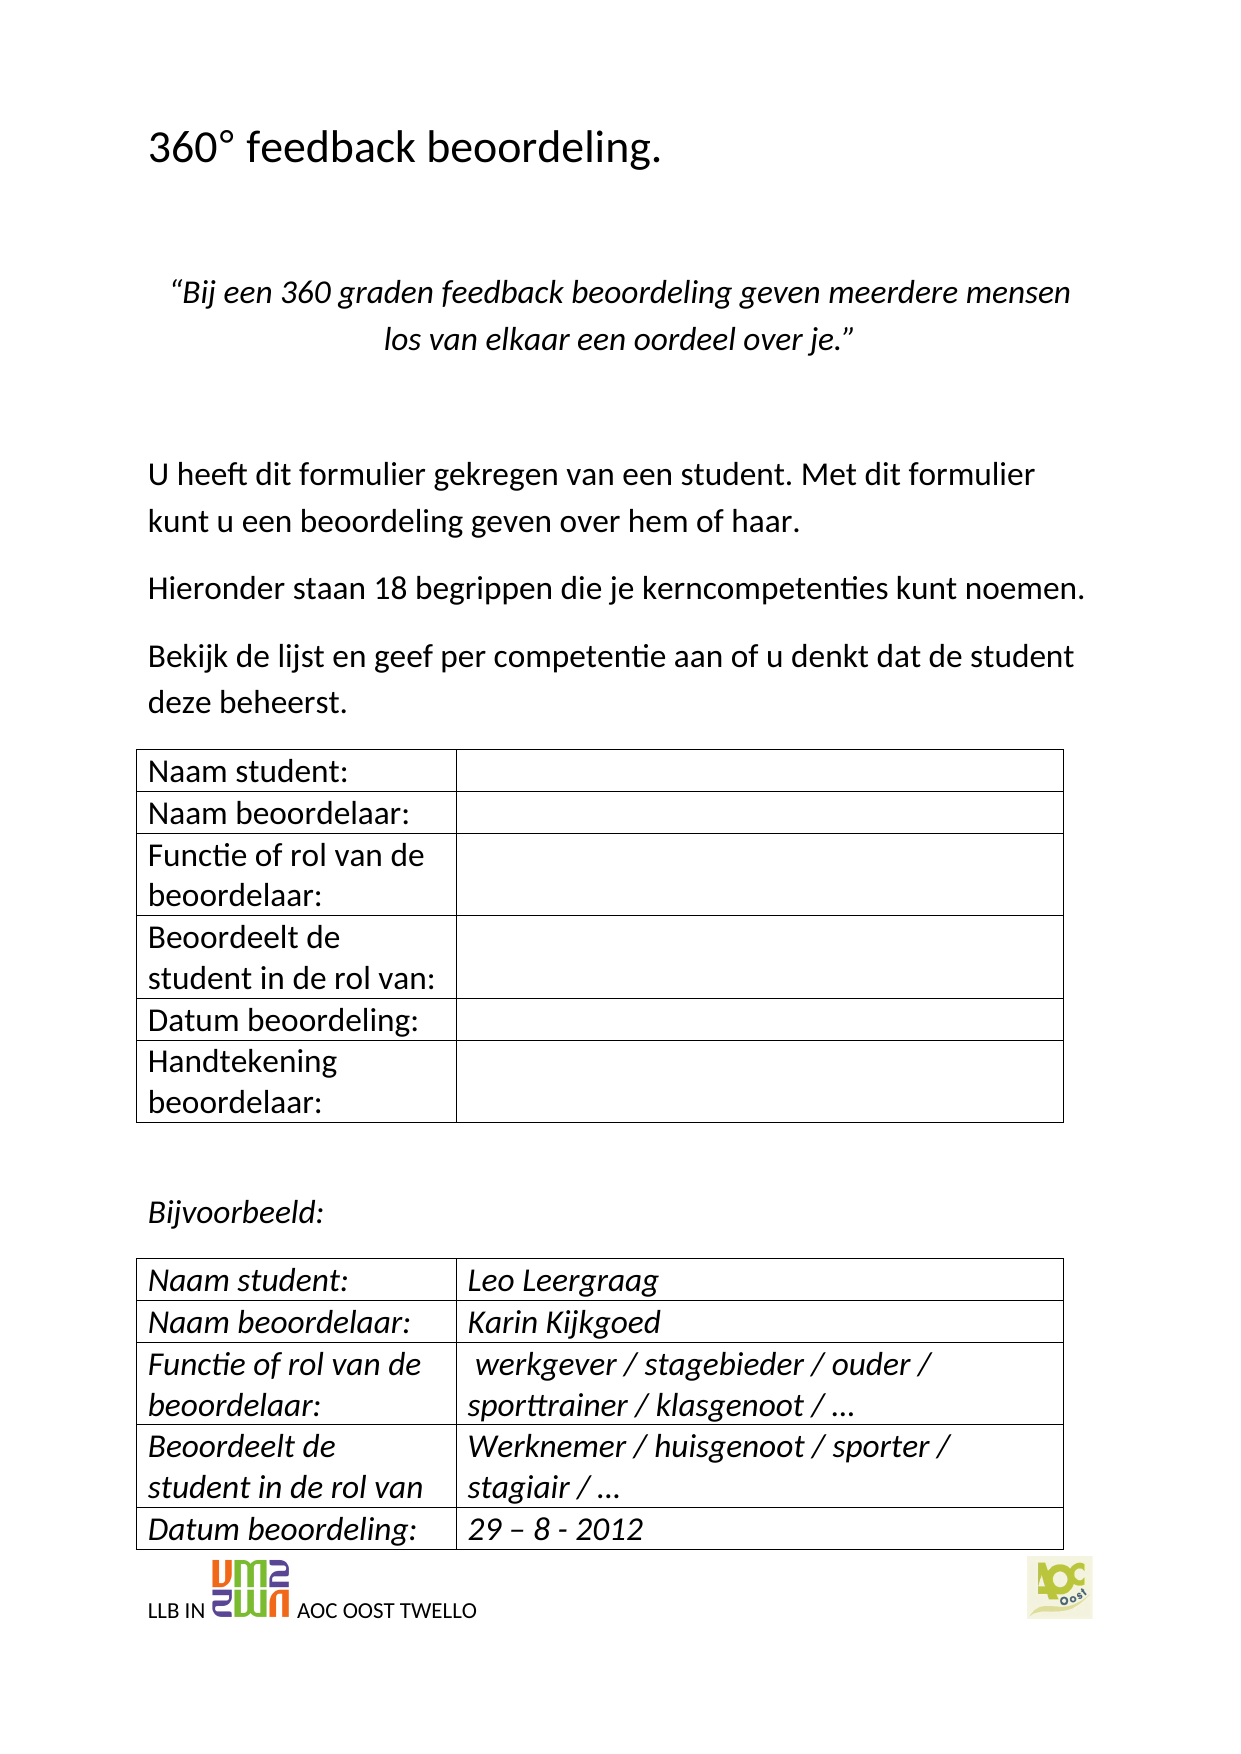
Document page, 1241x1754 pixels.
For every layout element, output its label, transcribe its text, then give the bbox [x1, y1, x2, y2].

text Hieronder staan 18 begrippen die je kerncompetenties kunt noemen. [148, 567, 1092, 608]
table_header Naam student: [137, 750, 456, 791]
text Bijvoorbeeld: [148, 1191, 1092, 1231]
table_cell 29 – 8 - 2012 [457, 1508, 1063, 1548]
text Bekijk de lijst en geef per competentie aan of u denkt dat de student deze beheerst. [148, 635, 1092, 722]
table_header Leo Leergraag [457, 1259, 1063, 1300]
table_cell Naam beoordelaar: [137, 1301, 456, 1342]
table_cell [457, 1041, 1063, 1122]
table_cell werkgever / stagebieder / ouder / sporttrainer / klasgenoot / … [457, 1343, 1063, 1424]
table_cell Handtekening beoordelaar: [137, 1041, 456, 1122]
table_cell Functie of rol van de beoordelaar: [137, 834, 456, 915]
table_cell Functie of rol van de beoordelaar: [137, 1343, 456, 1424]
table_cell [457, 792, 1063, 833]
text 360° feedback beoordeling. [148, 118, 1092, 174]
table_cell Datum beoordeling: [137, 999, 456, 1039]
table_cell [457, 999, 1063, 1039]
picture [1027, 1556, 1093, 1619]
table_cell [457, 916, 1063, 998]
table_cell Beoordeelt de student in de rol van: [137, 916, 456, 998]
table_cell Datum beoordeling: [137, 1508, 456, 1548]
table_cell Karin Kijkgoed [457, 1301, 1063, 1342]
table_cell Werknemer / huisgenoot / sporter / stagiair / … [457, 1425, 1063, 1507]
table_header Naam student: [137, 1259, 456, 1300]
text U heeft dit formulier gekregen van een student. Met dit formulier kunt u een beoordeling geven over hem of haar. [148, 453, 1092, 540]
table_header [457, 750, 1063, 791]
picture [210, 1559, 292, 1619]
table_cell Beoordeelt de student in de rol van [137, 1425, 456, 1507]
table_cell Naam beoordelaar: [137, 792, 456, 833]
table_cell [457, 834, 1063, 915]
text “Bij een 360 graden feedback beoordeling geven meerdere mensen los van elkaar een oordeel over je.” [148, 271, 1092, 358]
